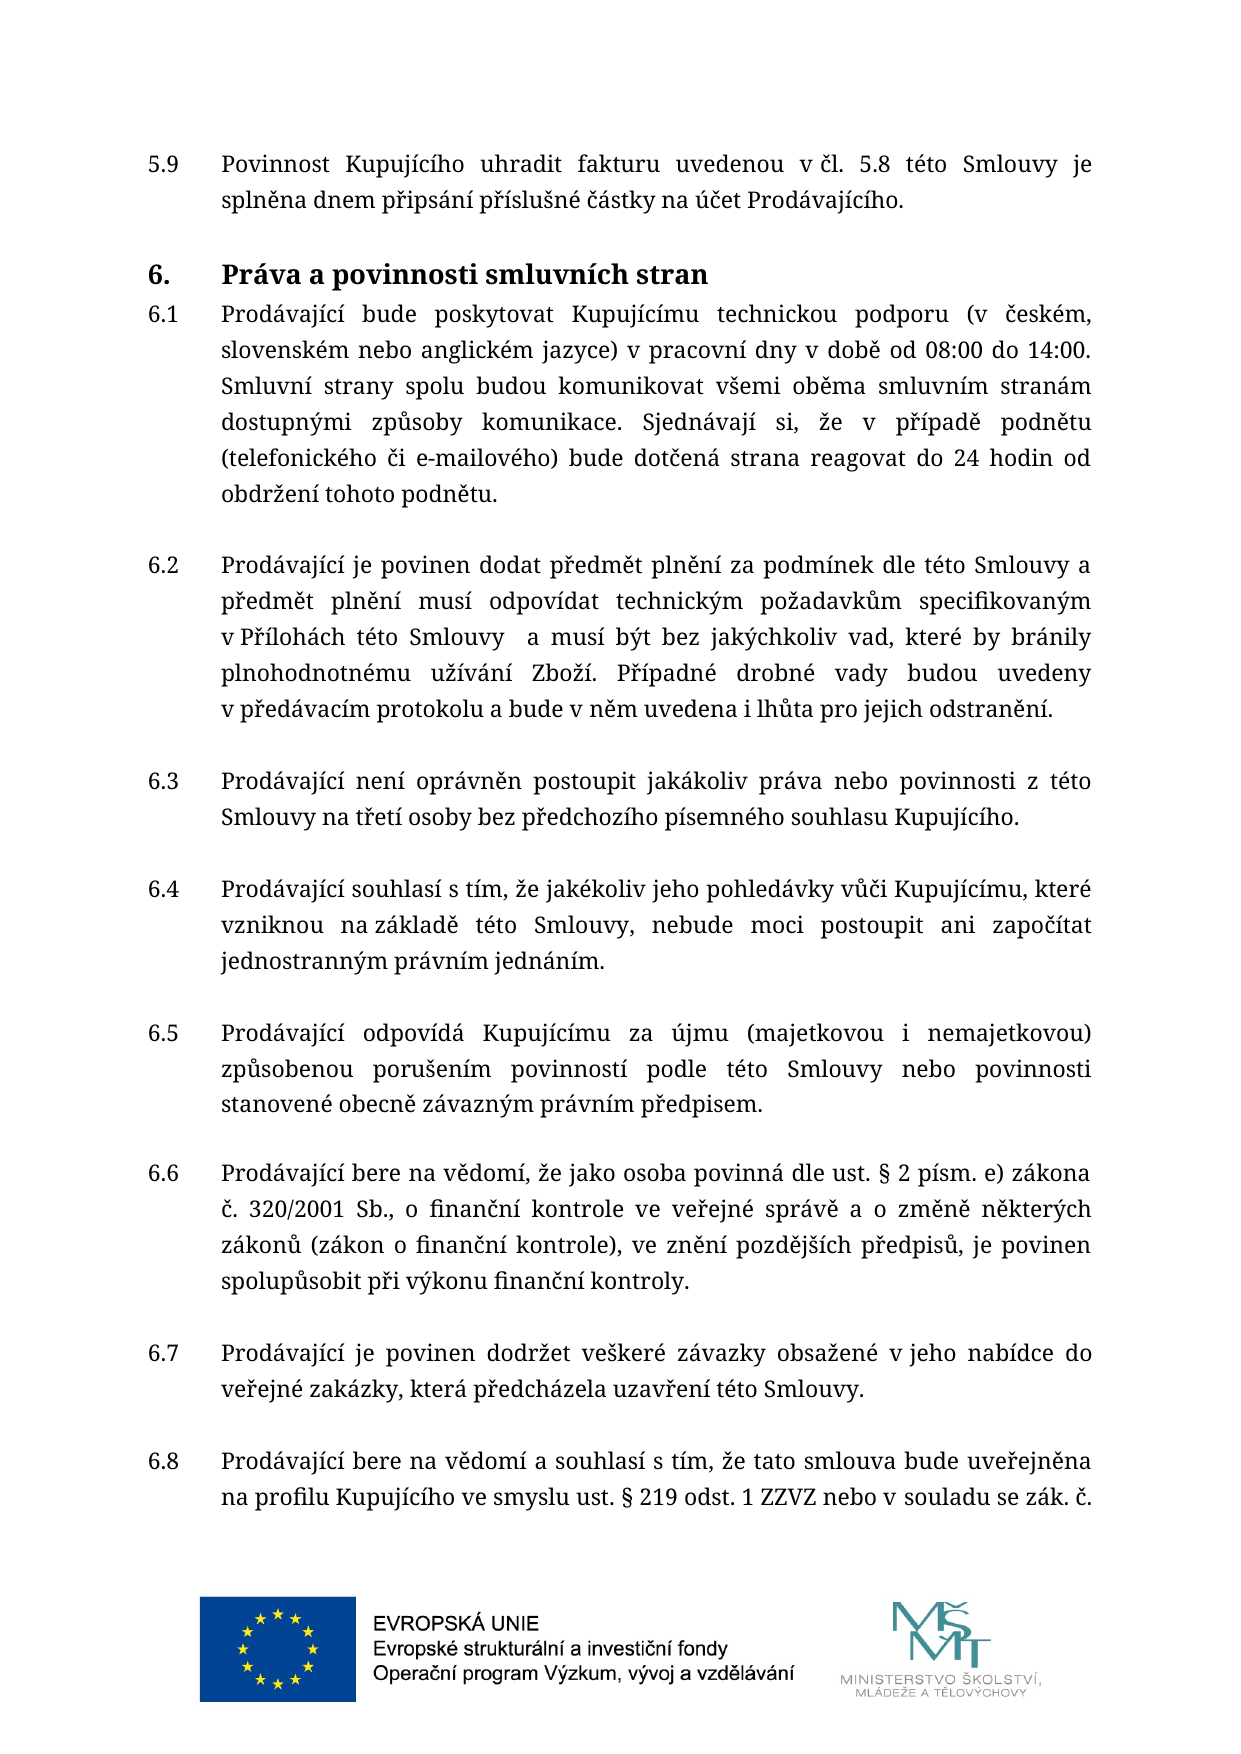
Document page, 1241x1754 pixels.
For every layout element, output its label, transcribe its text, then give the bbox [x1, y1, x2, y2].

text 6.1 Prodávající bude poskytovat Kupujícímu technickou podporu (v českém, slovenském nebo anglickém jazyce) v pracovní dny v době od 08:00 do 14:00. Smluvní strany spolu budou komunikovat všemi oběma smluvním stranám dostupnými způsoby komunikace. Sjednávají si, že v případě podnětu (telefonického či e-mailového) bude dotčená strana reagovat do 24 hodin od obdržení tohoto podnětu. [148, 298, 1093, 509]
text 6. Práva a povinnosti smluvních stran [148, 255, 1093, 292]
text 6.7 Prodávající je povinen dodržet veškeré závazky obsažené v jeho nabídce do veřejné zakázky, která předcházela uzavření této Smlouvy. [148, 1337, 1093, 1404]
text 6.6 Prodávající bere na vědomí, že jako osoba povinná dle ust. § 2 písm. e) zákona č. 320/2001 Sb., o finanční kontrole ve veřejné správě a o změně některých zákonů (zákon o finanční kontrole), ve znění pozdějších předpisů, je povinen spolupůsobit při výkonu finanční kontroly. [148, 1157, 1093, 1296]
text 6.3 Prodávající není oprávněn postoupit jakákoliv práva nebo povinnosti z této Smlouvy na třetí osoby bez předchozího písemného souhlasu Kupujícího. [148, 765, 1093, 832]
text 6.5 Prodávající odpovídá Kupujícímu za újmu (majetkovou i nemajetkovou) způsobenou porušením povinností podle této Smlouvy nebo povinnosti stanovené obecně závazným právním předpisem. [148, 1017, 1093, 1120]
text 6.4 Prodávající souhlasí s tím, že jakékoliv jeho pohledávky vůči Kupujícímu, které vzniknou na základě této Smlouvy, nebude moci postoupit ani započítat jednostranným právním jednáním. [148, 873, 1093, 976]
text 6.2 Prodávající je povinen dodat předmět plnění za podmínek dle této Smlouvy a předmět plnění musí odpovídat technickým požadavkům specifikovaným v Přílohách této Smlouvy a musí být bez jakýchkoliv vad, které by bránily plnohodnotnému užívání Zboží. Případné drobné vady budou uvedeny v předávacím protokolu a bude v něm uvedena i lhůta pro jejich odstranění. [148, 549, 1093, 724]
text 5.9 Povinnost Kupujícího uhradit fakturu uvedenou v čl. 5.8 této Smlouvy je splněna dnem připsání příslušné částky na účet Prodávajícího. [148, 148, 1093, 215]
picture [147, 1544, 1093, 1754]
